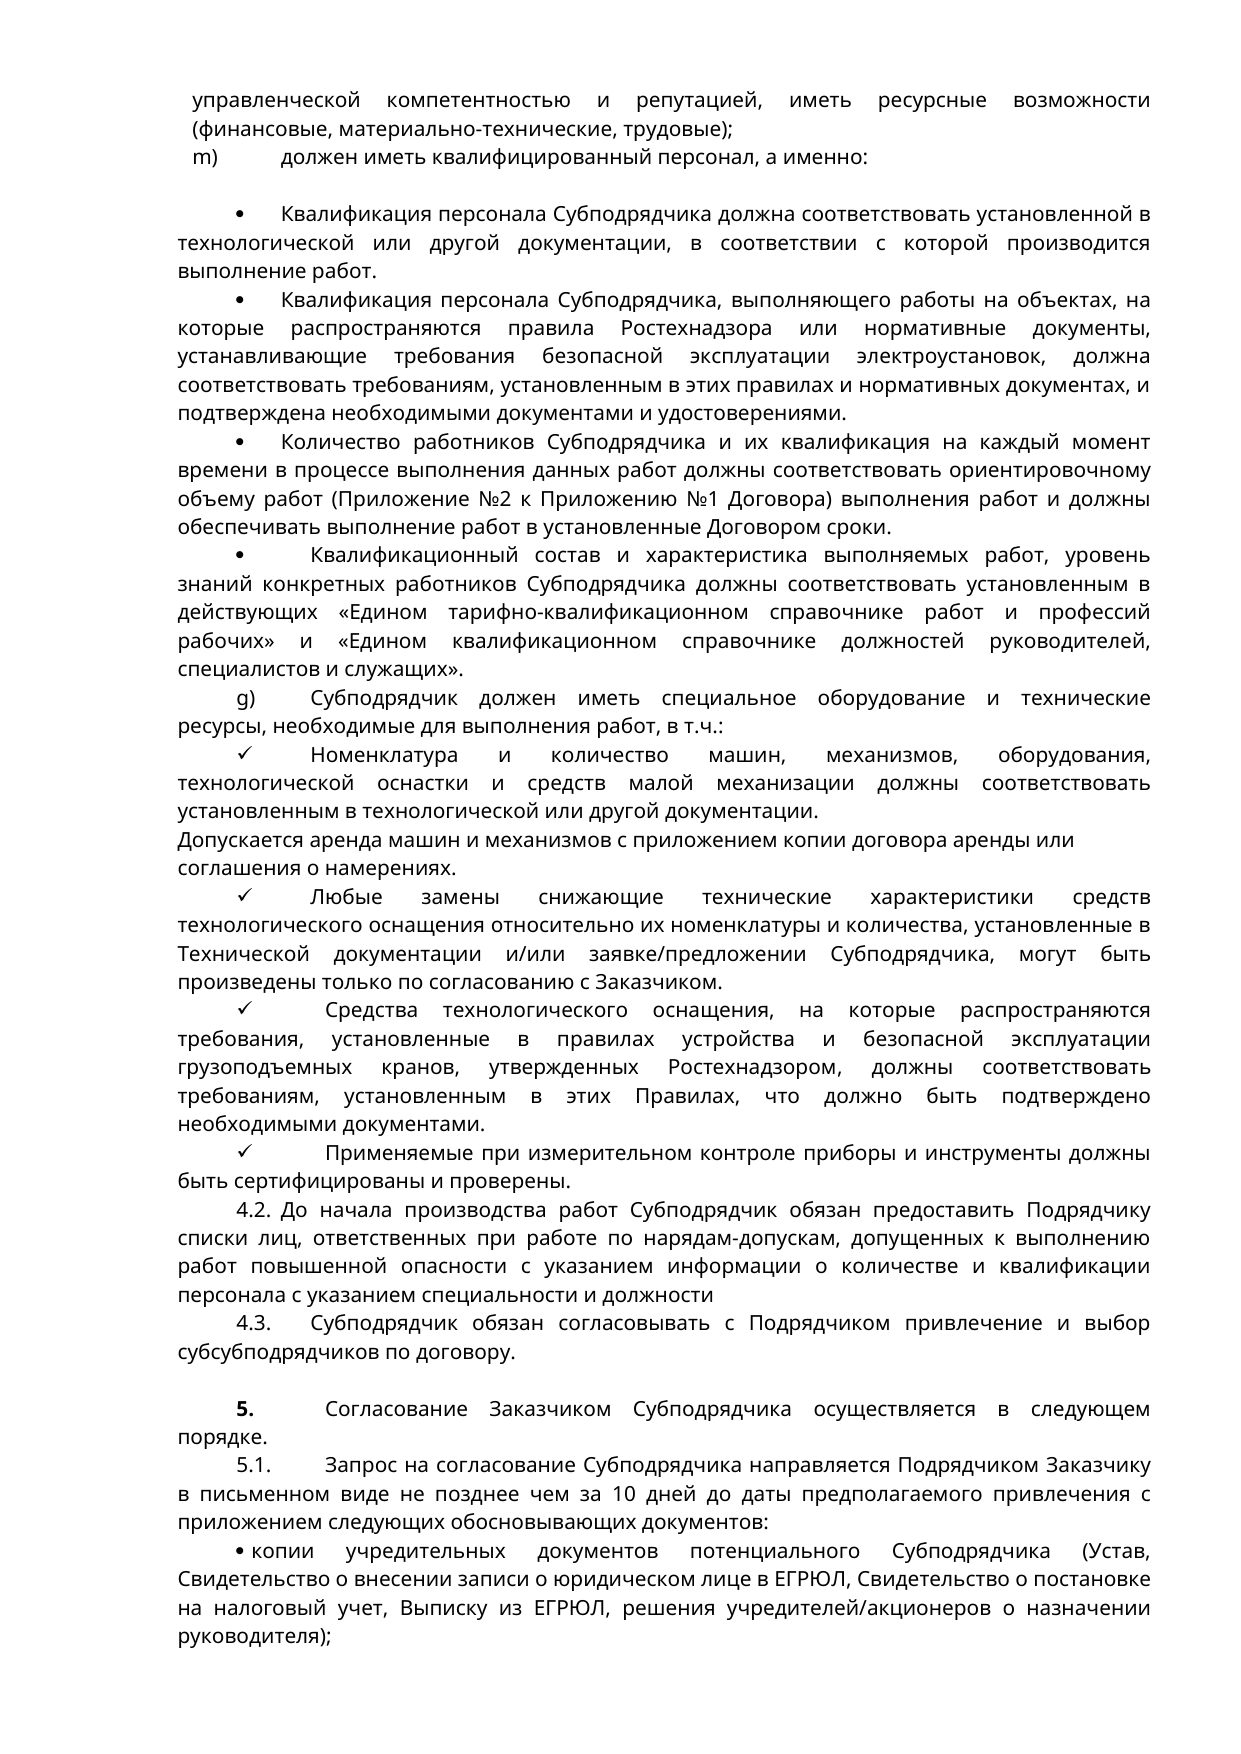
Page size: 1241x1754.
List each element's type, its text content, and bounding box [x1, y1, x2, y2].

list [192, 86, 1152, 142]
list Применяемые при измерительном контроле приборы и инструменты должны быть сертифицированы и проверены. [177, 1138, 1152, 1195]
list Субподрядчик должен иметь специальное оборудование и технические ресурсы, необходимые для выполнения работ, в т.ч.: [177, 683, 1152, 740]
list Количество работников Субподрядчика и их квалификация на каждый момент времени в процессе выполнения данных работ должны соответствовать ориентировочному объему работ (Приложение №2 к Приложению №1 Договора) выполнения работ и должны обеспечивать выполнение работ в установленные Договором сроки. [177, 427, 1152, 541]
list Согласование Заказчиком Субподрядчика осуществляется в следующем порядке. [177, 1394, 1152, 1451]
list копии учредительных документов потенциального Субподрядчика (Устав, Свидетельство о внесении записи о юридическом лице в ЕГРЮЛ, Свидетельство о постановке на налоговый учет, Выписку из ЕГРЮЛ, решения учредителей/акционеров о назначении руководителя); [177, 1536, 1152, 1650]
list Номенклатура и количество машин, механизмов, оборудования, технологической оснастки и средств малой механизации должны соответствовать установленным в технологической или другой документации. [177, 740, 1152, 825]
list Запрос на согласование Субподрядчика направляется Подрядчиком Заказчику в письменном виде не позднее чем за 10 дней до даты предполагаемого привлечения с приложением следующих обосновывающих документов: [177, 1451, 1152, 1536]
list До начала производства работ Субподрядчик обязан предоставить Подрядчику списки лиц, ответственных при работе по нарядам-допускам, допущенных к выполнению работ повышенной опасности с указанием информации о количестве и квалификации персонала с указанием специальности и должности [177, 1195, 1152, 1308]
list Квалификационный состав и характеристика выполняемых работ, уровень знаний конкретных работников Субподрядчика должны соответствовать установленным в действующих «Едином тарифно-квалификационном справочнике работ и профессий рабочих» и «Едином квалификационном справочнике должностей руководителей, специалистов и служащих». [177, 541, 1152, 683]
list Субподрядчик обязан согласовывать с Подрядчиком привлечение и выбор субсубподрядчиков по договору. [177, 1308, 1152, 1365]
list Любые замены снижающие технические характеристики средств технологического оснащения относительно их номенклатуры и количества, установленные в Технической документации и/или заявке/предложении Субподрядчика, могут быть произведены только по согласованию с Заказчиком. [177, 882, 1152, 996]
list Допускается аренда машин и механизмов с приложением копии договора аренды или соглашения о намерениях. [177, 825, 1152, 882]
list Квалификация персонала Субподрядчика, выполняющего работы на объектах, на которые распространяются правила Ростехнадзора или нормативные документы, устанавливающие требования безопасной эксплуатации электроустановок, должна соответствовать требованиям, установленным в этих правилах и нормативных документах, и подтверждена необходимыми документами и удостоверениями. [177, 285, 1152, 427]
list Квалификация персонала Субподрядчика должна соответствовать установленной в технологической или другой документации, в соответствии с которой производится выполнение работ. [177, 199, 1152, 285]
list Средства технологического оснащения, на которые распространяются требования, установленные в правилах устройства и безопасной эксплуатации грузоподъемных кранов, утвержденных Ростехнадзором, должны соответствовать требованиям, установленным в этих Правилах, что должно быть подтверждено необходимыми документами. [177, 996, 1152, 1138]
list должен иметь квалифицированный персонал, а именно: [192, 142, 1152, 171]
